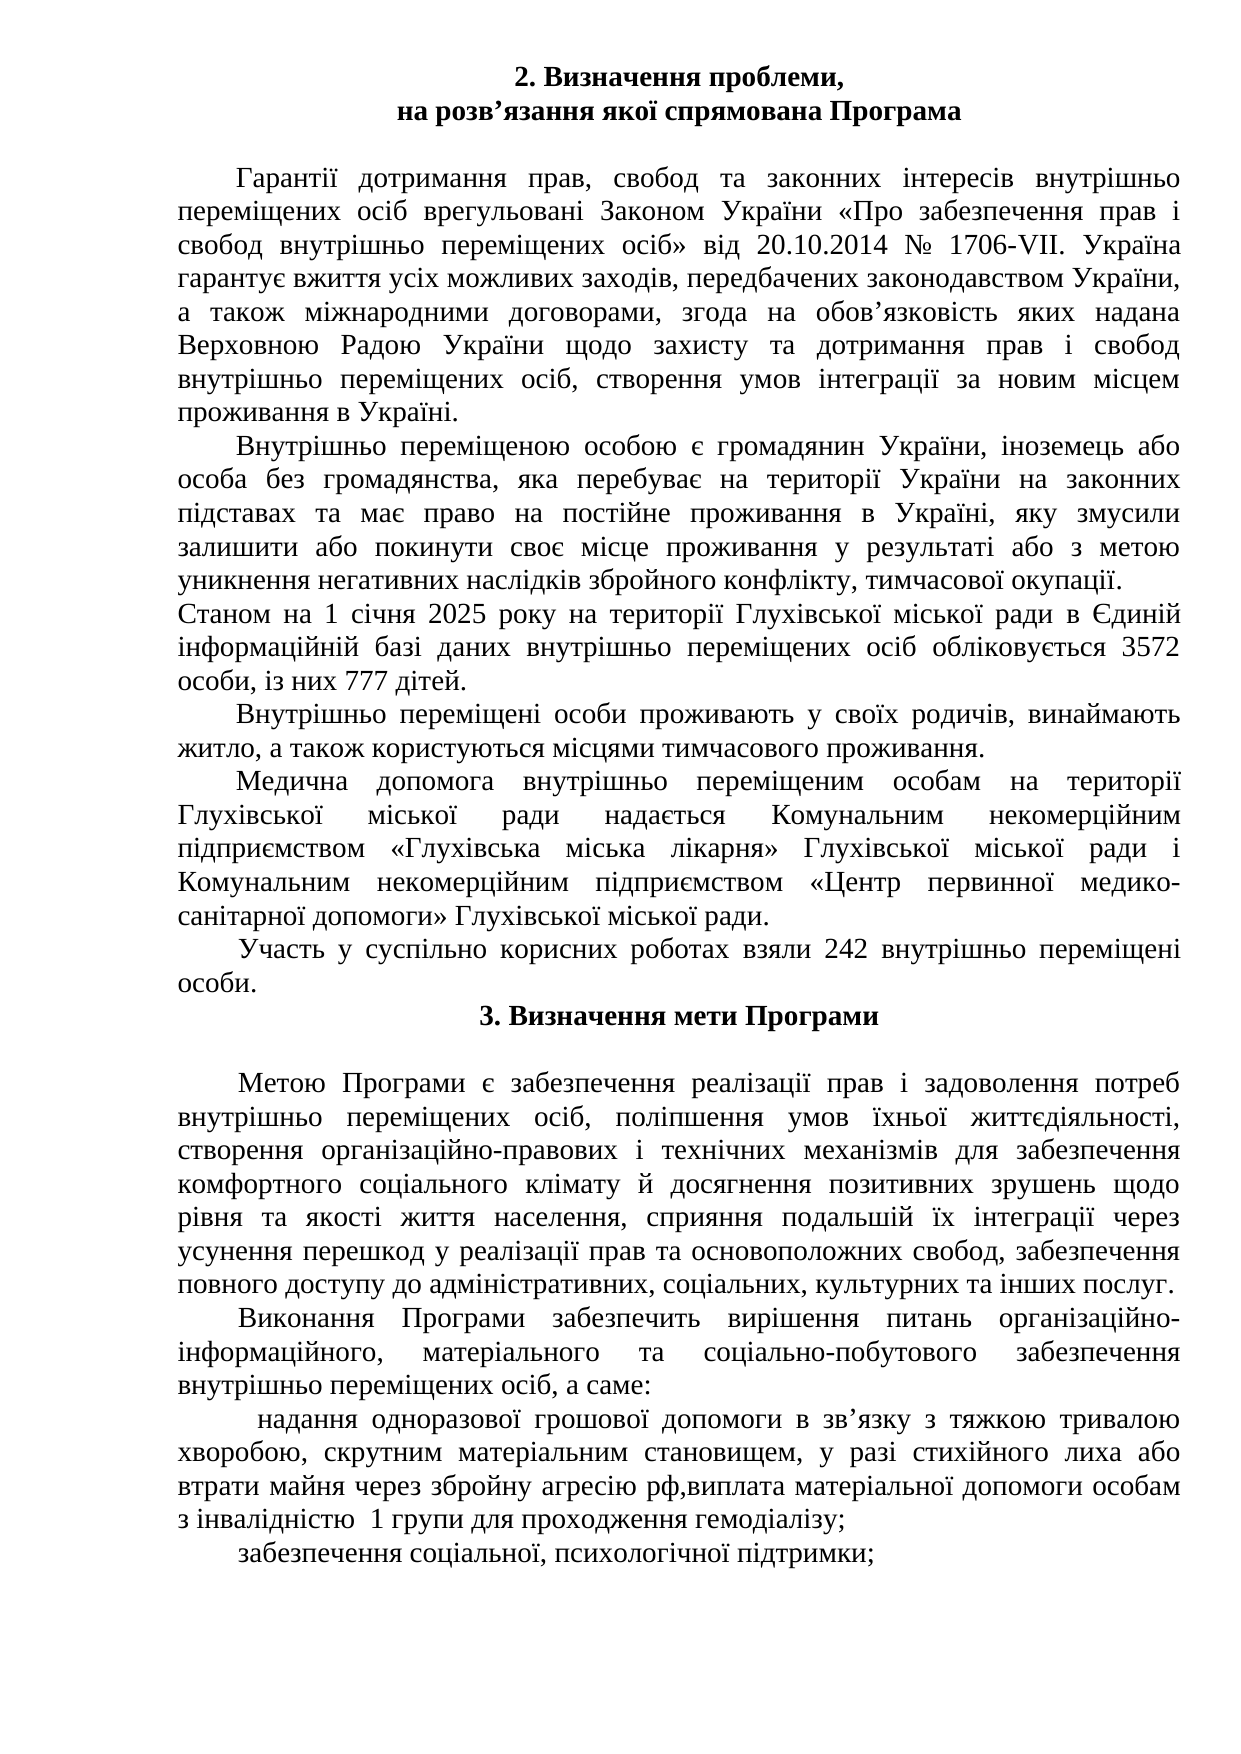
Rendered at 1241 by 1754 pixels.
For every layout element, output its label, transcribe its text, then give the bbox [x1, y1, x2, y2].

text Медична допомога внутрішньо переміщеним особам на території Глухівської міської ради надається Комунальним некомерційним підприємством «Глухівська міська лікарня» Глухівської міської ради і Комунальним некомерційним підприємством «Центр первинної медико-санітарної допомоги» Глухівської міської ради. [177, 763, 1181, 931]
text Участь у суспільно корисних роботах взяли 242 внутрішньо переміщені особи. [177, 931, 1181, 998]
text забезпечення соціальної, психологічної підтримки; [177, 1535, 1181, 1568]
text 3. Визначення мети Програми [177, 998, 1181, 1032]
text Гарантії дотримання прав, свобод та законних інтересів внутрішньо переміщених осіб врегульовані Законом України «Про забезпечення прав і свобод внутрішньо переміщених осіб» від 20.10.2014 № 1706-VII. Україна гарантує вжиття усіх можливих заходів, передбачених законодавством України, а також міжнародними договорами, згода на обов’язковість яких надана Верховною Радою України щодо захисту та дотримання прав і свобод внутрішньо переміщених осіб, створення умов інтеграції за новим місцем проживання в Україні. [177, 160, 1181, 428]
text Станом на 1 січня 2025 року на території Глухівської міської ради в Єдиній інформаційній базі даних внутрішньо переміщених осіб обліковується 3572 особи, із них 777 дітей. [177, 596, 1181, 696]
text на розв’язання якої спрямована Програма [177, 93, 1181, 126]
text Виконання Програми забезпечить вирішення питань організаційно- інформаційного, матеріального та соціально-побутового забезпечення внутрішньо переміщених осіб, а саме: [177, 1300, 1181, 1401]
text 2. Визначення проблеми, [177, 59, 1181, 93]
text Внутрішньо переміщені особи проживають у своїх родичів, винаймають житло, а також користуються місцями тимчасового проживання. [177, 696, 1181, 763]
text Внутрішньо переміщеною особою є громадянин України, іноземець або особа без громадянства, яка перебуває на території України на законних підставах та має право на постійне проживання в Україні, яку змусили залишити або покинути своє місце проживання у результаті або з метою уникнення негативних наслідків збройного конфлікту, тимчасової окупації. [177, 428, 1181, 596]
text Метою Програми є забезпечення реалізації прав і задоволення потреб внутрішньо переміщених осіб, поліпшення умов їхньої життєдіяльності, створення організаційно-правових і технічних механізмів для забезпечення комфортного соціального клімату й досягнення позитивних зрушень щодо рівня та якості життя населення, сприяння подальшій їх інтеграції через усунення перешкод у реалізації прав та основоположних свобод, забезпечення повного доступу до адміністративних, соціальних, культурних та інших послуг. [177, 1065, 1181, 1300]
text надання одноразової грошової допомоги в зв’язку з тяжкою тривалою хворобою, скрутним матеріальним становищем, у разі стихійного лиха або втрати майня через збройну агресію рф,виплата матеріальної допомоги особам з інвалідністю 1 групи для проходження гемодіалізу; [177, 1401, 1181, 1535]
